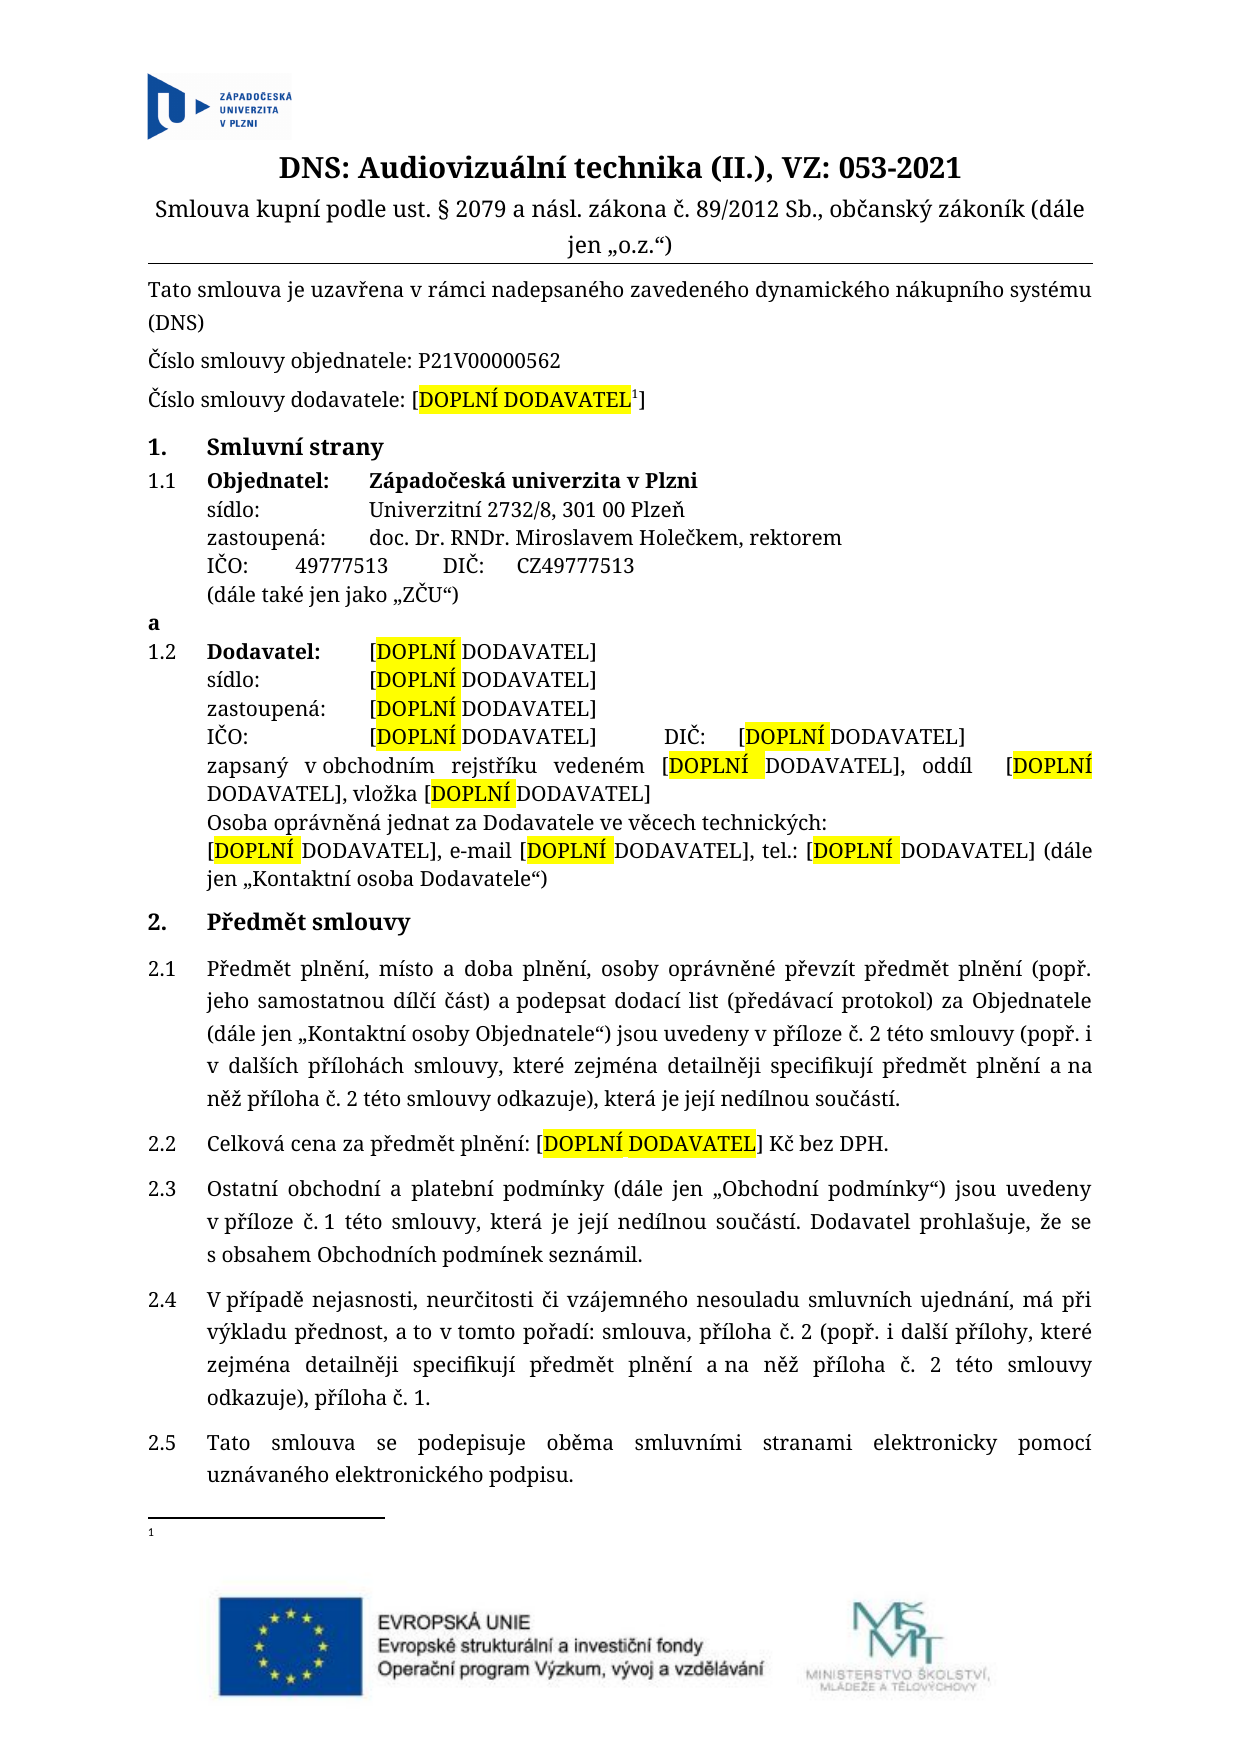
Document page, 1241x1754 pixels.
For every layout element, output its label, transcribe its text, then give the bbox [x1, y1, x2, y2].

text zapsaný v obchodním rejstříku vedeném [DOPLNÍ DODAVATEL], oddíl [DOPLNÍ DODAVATEL], vložka [DOPLNÍ DODAVATEL] [207, 751, 1093, 808]
list Předmět plnění, místo a doba plnění, osoby oprávněné převzít předmět plnění (popř. jeho samostatnou dílčí část) a podepsat dodací list (předávací protokol) za Objednatele (dále jen „Kontaktní osoby Objednatele“) jsou uvedeny v příloze č. 2 této smlouvy (popř. i v dalších přílohách smlouvy, které zejména detailněji specifikují předmět plnění a na něž příloha č. 2 této smlouvy odkazuje), která je její nedílnou součástí. [148, 954, 1093, 1113]
text Smlouva kupní podle ust. § 2079 a násl. zákona č. 89/2012 Sb., občanský zákoník (dále jen „o.z.“) [148, 193, 1093, 263]
text DNS: Audiovizuální technika (II.), VZ: 053-2021 [148, 148, 1093, 187]
list Tato smlouva se podepisuje oběma smluvními stranami elektronicky pomocí uznávaného elektronického podpisu. [148, 1428, 1093, 1489]
text IČO: 49777513 DIČ: CZ49777513 [207, 552, 1093, 580]
text Číslo smlouvy dodavatele: [DOPLNÍ DODAVATEL] [148, 385, 419, 414]
picture [147, 73, 292, 140]
list Dodavatel: [DOPLNÍ DODAVATEL] [461, 637, 1093, 665]
text sídlo: [DOPLNÍ DODAVATEL] [207, 665, 376, 694]
list Dodavatel: [DOPLNÍ DODAVATEL] [148, 637, 376, 665]
text a [148, 608, 1093, 637]
picture [147, 1550, 1068, 1732]
list Předmět smlouvy [148, 905, 1093, 937]
list Smluvní strany [148, 430, 1093, 462]
text sídlo: [DOPLNÍ DODAVATEL] [461, 665, 1093, 694]
text Tato smlouva je uzavřena v rámci nadepsaného zavedeného dynamického nákupního systému (DNS) [148, 275, 1093, 336]
text (dále také jen jako „ZČU“) [207, 580, 1093, 608]
list Objednatel: Západočeská univerzita v Plzni [148, 466, 1093, 495]
list Celková cena za předmět plnění: [DOPLNÍ DODAVATEL] Kč bez DPH. [148, 1129, 543, 1158]
text [DOPLNÍ DODAVATEL], e-mail [DOPLNÍ DODAVATEL], tel.: [DOPLNÍ DODAVATEL] (dále jen „Kontaktní osoba Dodavatele“) [207, 836, 1093, 893]
list V případě nejasnosti, neurčitosti či vzájemného nesouladu smluvních ujednání, má při výkladu přednost, a to v tomto pořadí: smlouva, příloha č. 2 (popř. i další přílohy, které zejména detailněji specifikují předmět plnění a na něž příloha č. 2 této smlouvy odkazuje), příloha č. 1. [148, 1285, 1093, 1411]
list Celková cena za předmět plnění: [DOPLNÍ DODAVATEL] Kč bez DPH. [756, 1129, 1093, 1158]
text Číslo smlouvy dodavatele: [DOPLNÍ DODAVATEL] [631, 385, 1093, 414]
text sídlo: Univerzitní 2732/8, 301 00 Plzeň [207, 495, 1093, 523]
list Ostatní obchodní a platební podmínky (dále jen „Obchodní podmínky“) jsou uvedeny v příloze č. 1 této smlouvy, která je její nedílnou součástí. Dodavatel prohlašuje, že se s obsahem Obchodních podmínek seznámil. [148, 1174, 1093, 1268]
text zastoupená: [DOPLNÍ DODAVATEL] [207, 694, 376, 722]
text IČO: [DOPLNÍ DODAVATEL] DIČ: [DOPLNÍ DODAVATEL] [461, 722, 745, 751]
text Osoba oprávněná jednat za Dodavatele ve věcech technických: [207, 808, 1093, 836]
text IČO: [DOPLNÍ DODAVATEL] DIČ: [DOPLNÍ DODAVATEL] [207, 722, 376, 751]
text IČO: [DOPLNÍ DODAVATEL] DIČ: [DOPLNÍ DODAVATEL] [830, 722, 1093, 751]
text zastoupená: [DOPLNÍ DODAVATEL] [461, 694, 1093, 722]
text zastoupená: doc. Dr. RNDr. Miroslavem Holečkem, rektorem [207, 523, 1093, 552]
text Číslo smlouvy objednatele: P21V00000562 [148, 346, 1093, 375]
